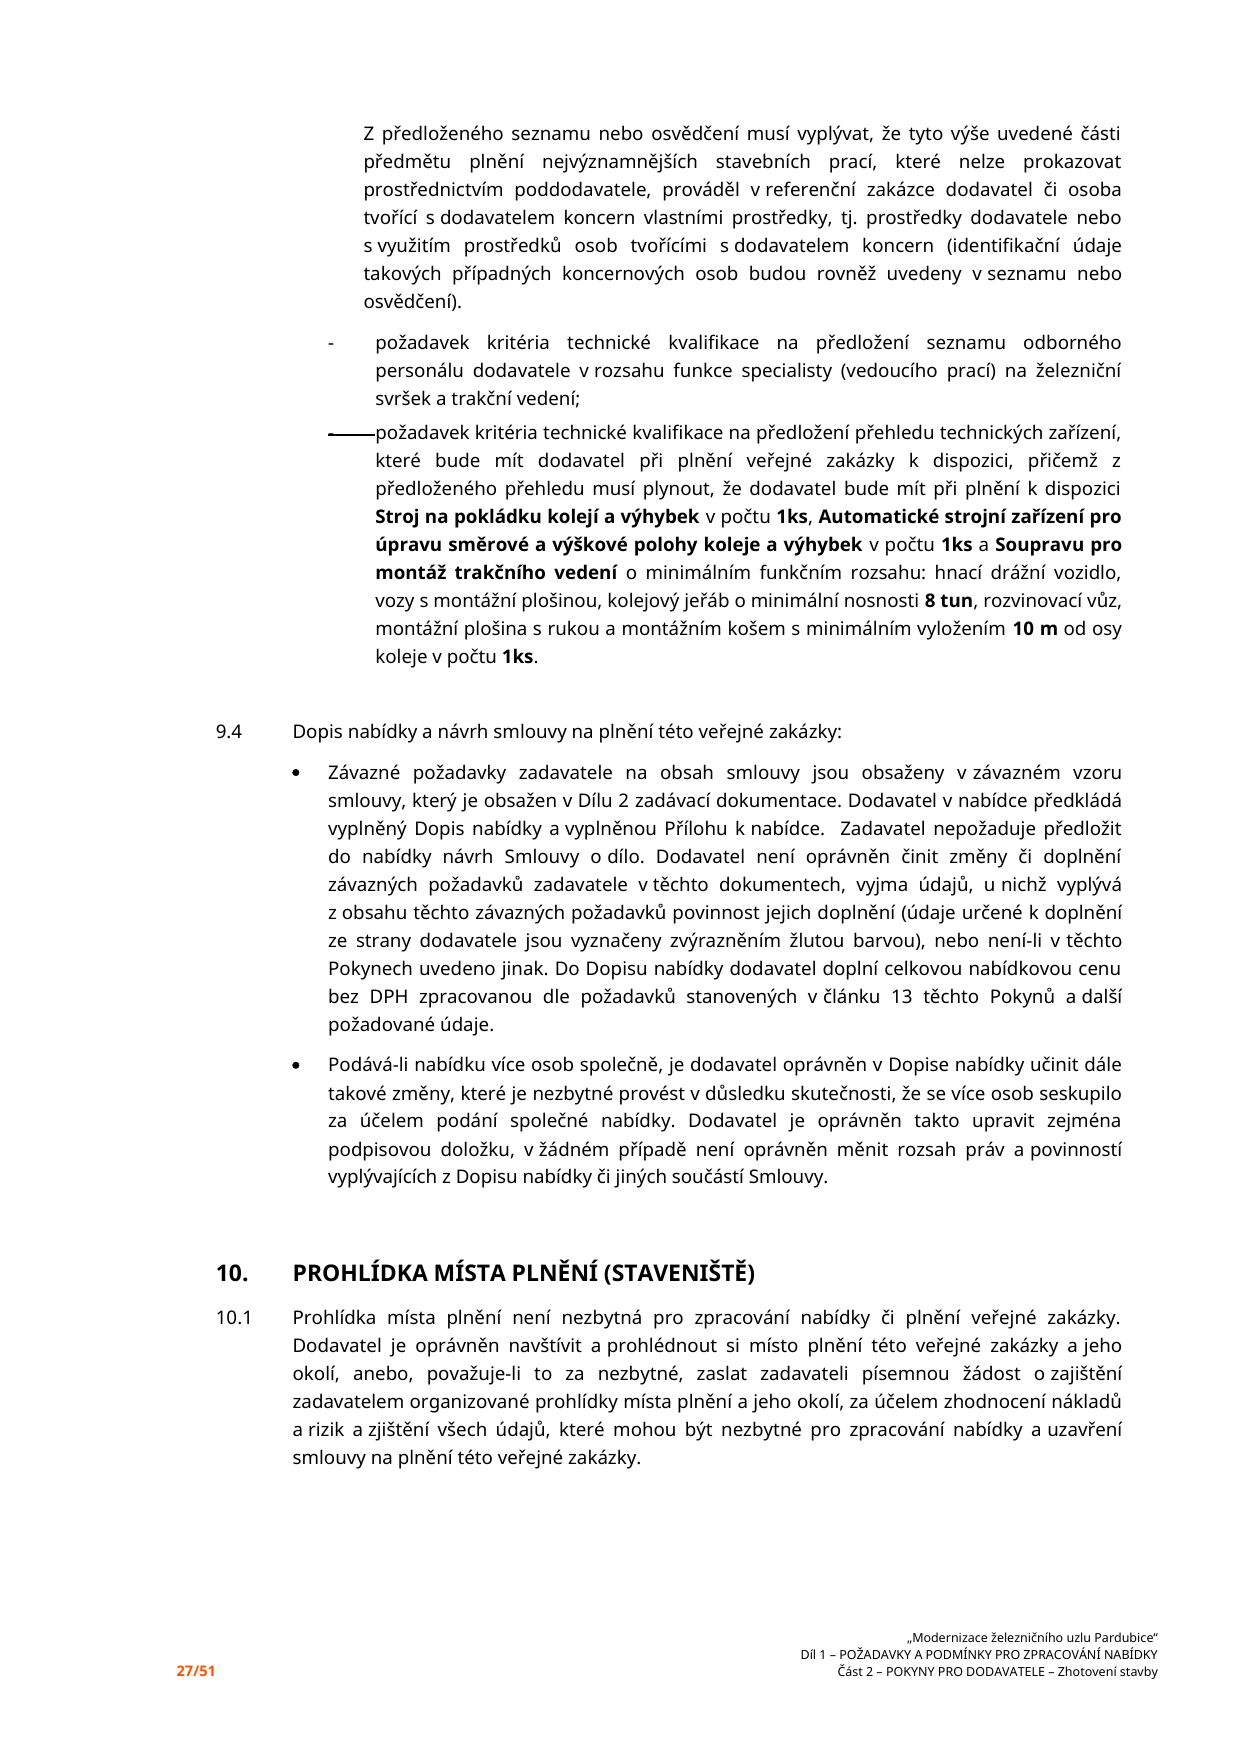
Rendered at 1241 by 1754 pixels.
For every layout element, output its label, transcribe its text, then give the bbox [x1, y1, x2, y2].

text požadavek kritéria technické kvalifikace na předložení přehledu technických zařízení, které bude mít dodavatel při plnění veřejné zakázky k dispozici, přičemž z předloženého přehledu musí plynout, že dodavatel bude mít při plnění k dispozici Stroj na pokládku kolejí a výhybek v počtu 1ks, Automatické strojní zařízení pro úpravu směrové a výškové polohy koleje a výhybek v počtu 1ks a Soupravu pro montáž trakčního vedení o minimálním funkčním rozsahu: hnací drážní vozidlo, vozy s montážní plošinou, kolejový jeřáb o minimální nosnosti 8 tun, rozvinovací vůz, montážní plošina s rukou a montážním košem s minimálním vyložením 10 m od osy koleje v počtu 1ks. [328, 419, 1122, 669]
text Z předloženého seznamu nebo osvědčení musí vyplývat, že tyto výše uvedené části předmětu plnění nejvýznamnějších stavebních prací, které nelze prokazovat prostřednictvím poddodavatele, prováděl v referenční zakázce dodavatel či osoba tvořící s dodavatelem koncern vlastními prostředky, tj. prostředky dodavatele nebo s využitím prostředků osob tvořícími s dodavatelem koncern (identifikační údaje takových případných koncernových osob budou rovněž uvedeny v seznamu nebo osvědčení). [363, 121, 1122, 314]
text Podává-li nabídku více osob společně, je dodavatel oprávněn v Dopise nabídky učinit dále takové změny, které je nezbytné provést v důsledku skutečnosti, že se více osob seskupilo za účelem podání společné nabídky. Dodavatel je oprávněn takto upravit zejména podpisovou doložku, v žádném případě není oprávněn měnit rozsah práv a povinností vyplývajících z Dopisu nabídky či jiných součástí Smlouvy. [292, 1052, 1122, 1189]
text Prohlídka místa plnění není nezbytná pro zpracování nabídky či plnění veřejné zakázky. Dodavatel je oprávněn navštívit a prohlédnout si místo plnění této veřejné zakázky a jeho okolí, anebo, považuje-li to za nezbytné, zaslat zadavateli písemnou žádost o zajištění zadavatelem organizované prohlídky místa plnění a jeho okolí, za účelem zhodnocení nákladů a rizik a zjištění všech údajů, které mohou být nezbytné pro zpracování nabídky a uzavření smlouvy na plnění této veřejné zakázky. [216, 1304, 1122, 1470]
text Dopis nabídky a návrh smlouvy na plnění této veřejné zakázky: [216, 718, 1122, 744]
text PROHLÍDKA MÍSTA PLNĚNÍ (STAVENIŠTĚ) [216, 1257, 1122, 1289]
text Závazné požadavky zadavatele na obsah smlouvy jsou obsaženy v závazném vzoru smlouvy, který je obsažen v Dílu 2 zadávací dokumentace. Dodavatel v nabídce předkládá vyplněný Dopis nabídky a vyplněnou Přílohu k nabídce. Zadavatel nepožaduje předložit do nabídky návrh Smlouvy o dílo. Dodavatel není oprávněn činit změny či doplnění závazných požadavků zadavatele v těchto dokumentech, vyjma údajů, u nichž vyplývá z obsahu těchto závazných požadavků povinnost jejich doplnění (údaje určené k doplnění ze strany dodavatele jsou vyznačeny zvýrazněním žlutou barvou), nebo není-li v těchto Pokynech uvedeno jinak. Do Dopisu nabídky dodavatel doplní celkovou nabídkovou cenu bez DPH zpracovanou dle požadavků stanovených v článku 13 těchto Pokynů a další požadované údaje. [292, 759, 1122, 1037]
text požadavek kritéria technické kvalifikace na předložení seznamu odborného personálu dodavatele v rozsahu funkce specialisty (vedoucího prací) na železniční svršek a trakční vedení; [328, 329, 1122, 411]
